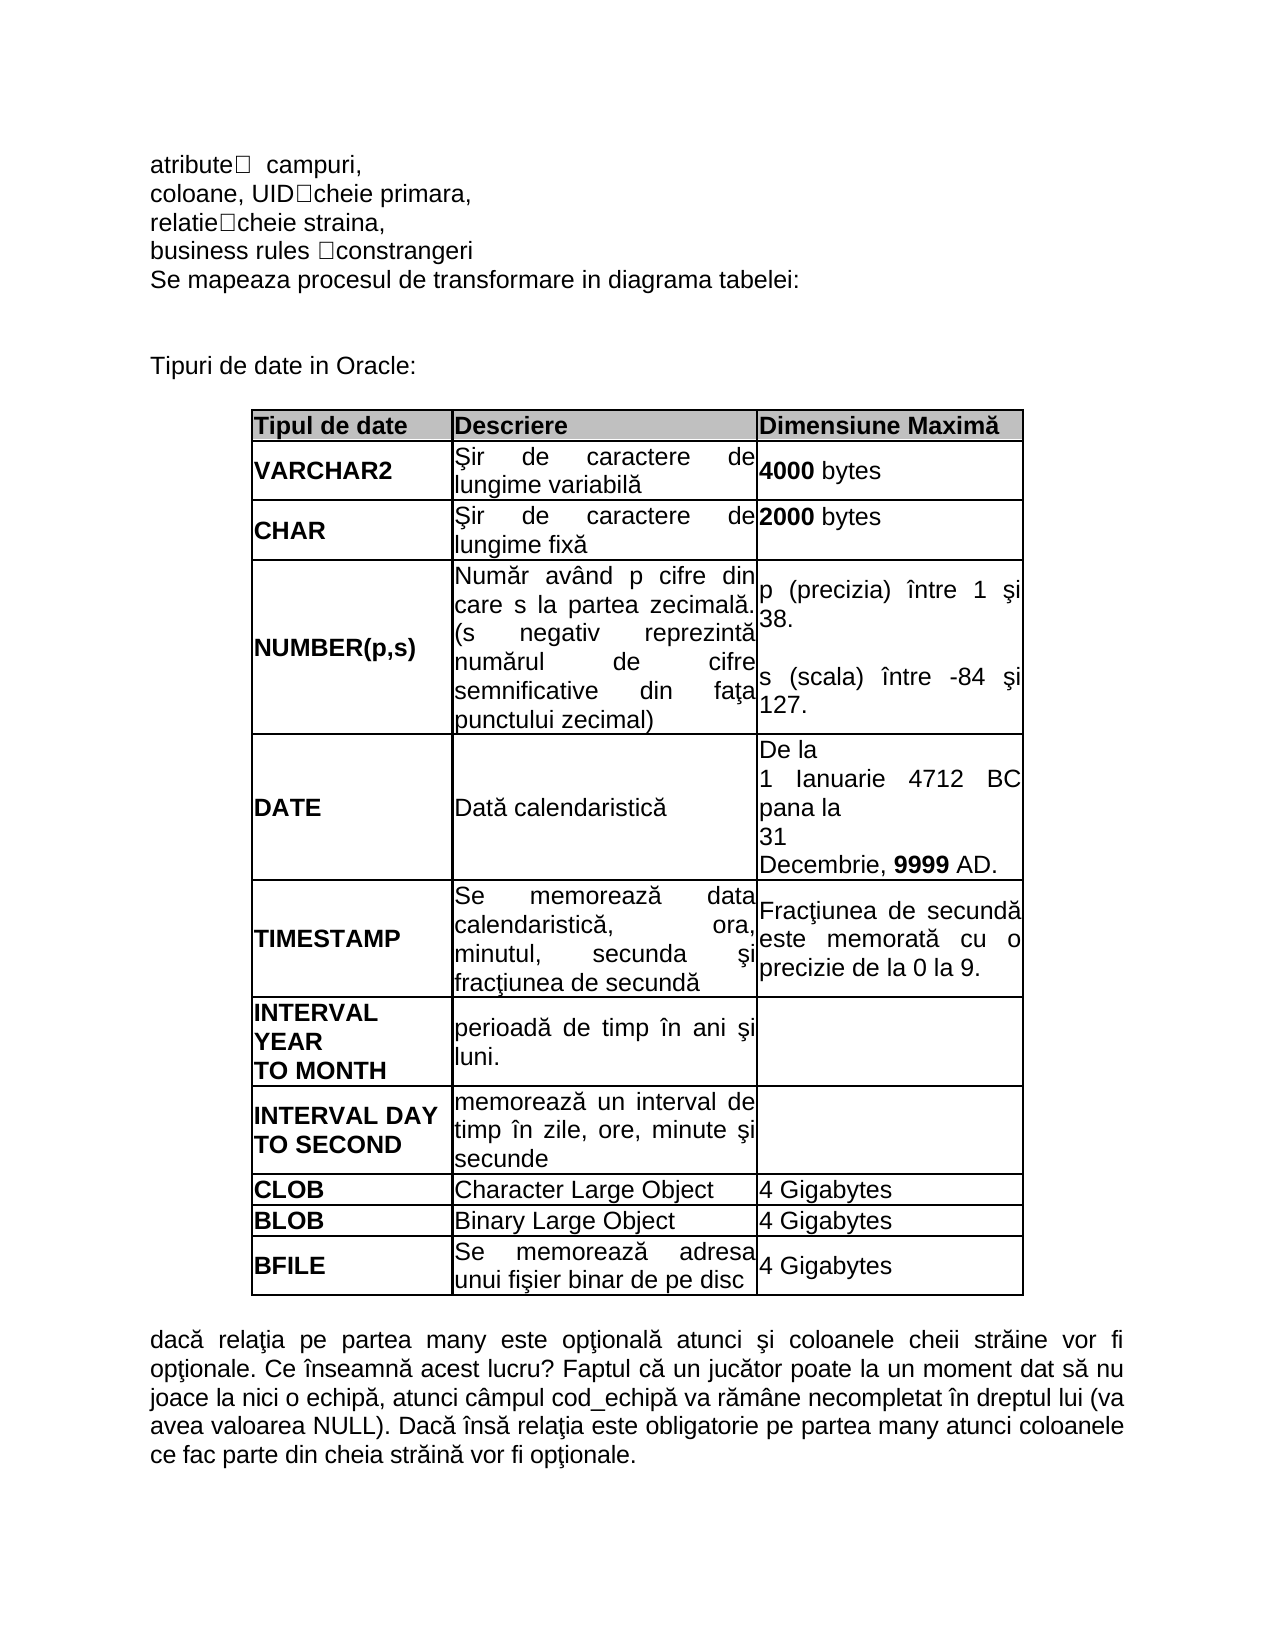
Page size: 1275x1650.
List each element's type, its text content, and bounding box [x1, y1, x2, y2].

table_cell Binary Large Object [454, 1206, 756, 1234]
table_cell TIMESTAMP [253, 881, 451, 996]
table_cell 4000 bytes [758, 442, 1022, 499]
table_cell Se memorează adresa unui fişier binar de pe disc [454, 1237, 756, 1294]
table_cell CLOB [253, 1175, 451, 1204]
table_cell memorează un interval de timp în zile, ore, minute şi secunde [454, 1087, 756, 1173]
table_cell VARCHAR2 [253, 442, 451, 499]
table_cell Character Large Object [454, 1175, 756, 1204]
table_cell p (precizia) între 1 şi 38. s (scala) între -84 şi 127. [758, 561, 1022, 733]
table_cell INTERVAL DAY TO SECOND [253, 1087, 451, 1173]
table_cell [758, 1087, 1022, 1173]
table_cell Număr având p cifre din care s la partea zecimală. (s negativ reprezintă numărul de cifre semnificative din faţa punctului zecimal) [454, 561, 756, 733]
table_cell Dată calendaristică [454, 735, 756, 879]
text Tipuri de date in Oracle: [150, 351, 1125, 380]
text Se mapeaza procesul de transformare in diagrama tabelei: [150, 265, 1125, 294]
table_cell 4 Gigabytes [758, 1237, 1022, 1294]
table_cell NUMBER(p,s) [253, 561, 451, 733]
text atribute campuri, [150, 150, 1125, 179]
table_cell Şir de caractere de lungime variabilă [454, 442, 756, 499]
table_cell [758, 998, 1022, 1084]
table_cell INTERVAL YEAR TO MONTH [253, 998, 451, 1084]
text relatiecheie straina, [150, 207, 1125, 236]
table_cell BLOB [253, 1206, 451, 1234]
table_header Tipul de date [253, 411, 451, 439]
table_cell CHAR [253, 501, 451, 559]
table_cell Se memorează data calendaristică, ora, minutul, secunda şi fracţiunea de secundă [454, 881, 756, 996]
table_cell 4 Gigabytes [758, 1206, 1022, 1234]
text business rules constrangeri [150, 236, 1125, 265]
text dacă relaţia pe partea many este opţională atunci şi coloanele cheii străine vor fi opţionale. Ce înseamnă acest lucru? Faptul că un jucător poate la un moment dat să nu joace la nici o echipă, atunci câmpul cod_echipă va rămâne necompletat în dreptul lui (va avea valoarea NULL). Dacă însă relaţia este obligatorie pe partea many atunci coloanele ce fac parte din cheia străină vor fi opţionale. [150, 1325, 1125, 1469]
table_cell DATE [253, 735, 451, 879]
table_cell Şir de caractere de lungime fixă [454, 501, 756, 559]
table_cell perioadă de timp în ani şi luni. [454, 998, 756, 1084]
table_header Dimensiune Maximă [758, 411, 1022, 439]
table_cell De la 1 Ianuarie 4712 BC pana la 31 Decembrie, 9999 AD. [758, 735, 1022, 879]
table_cell BFILE [253, 1237, 451, 1294]
table_cell 4 Gigabytes [758, 1175, 1022, 1204]
table_cell Fracţiunea de secundă este memorată cu o precizie de la 0 la 9. [758, 881, 1022, 996]
text coloane, UIDcheie primara, [150, 179, 1125, 207]
table_cell 2000 bytes [758, 501, 1022, 559]
table_header Descriere [454, 411, 756, 439]
